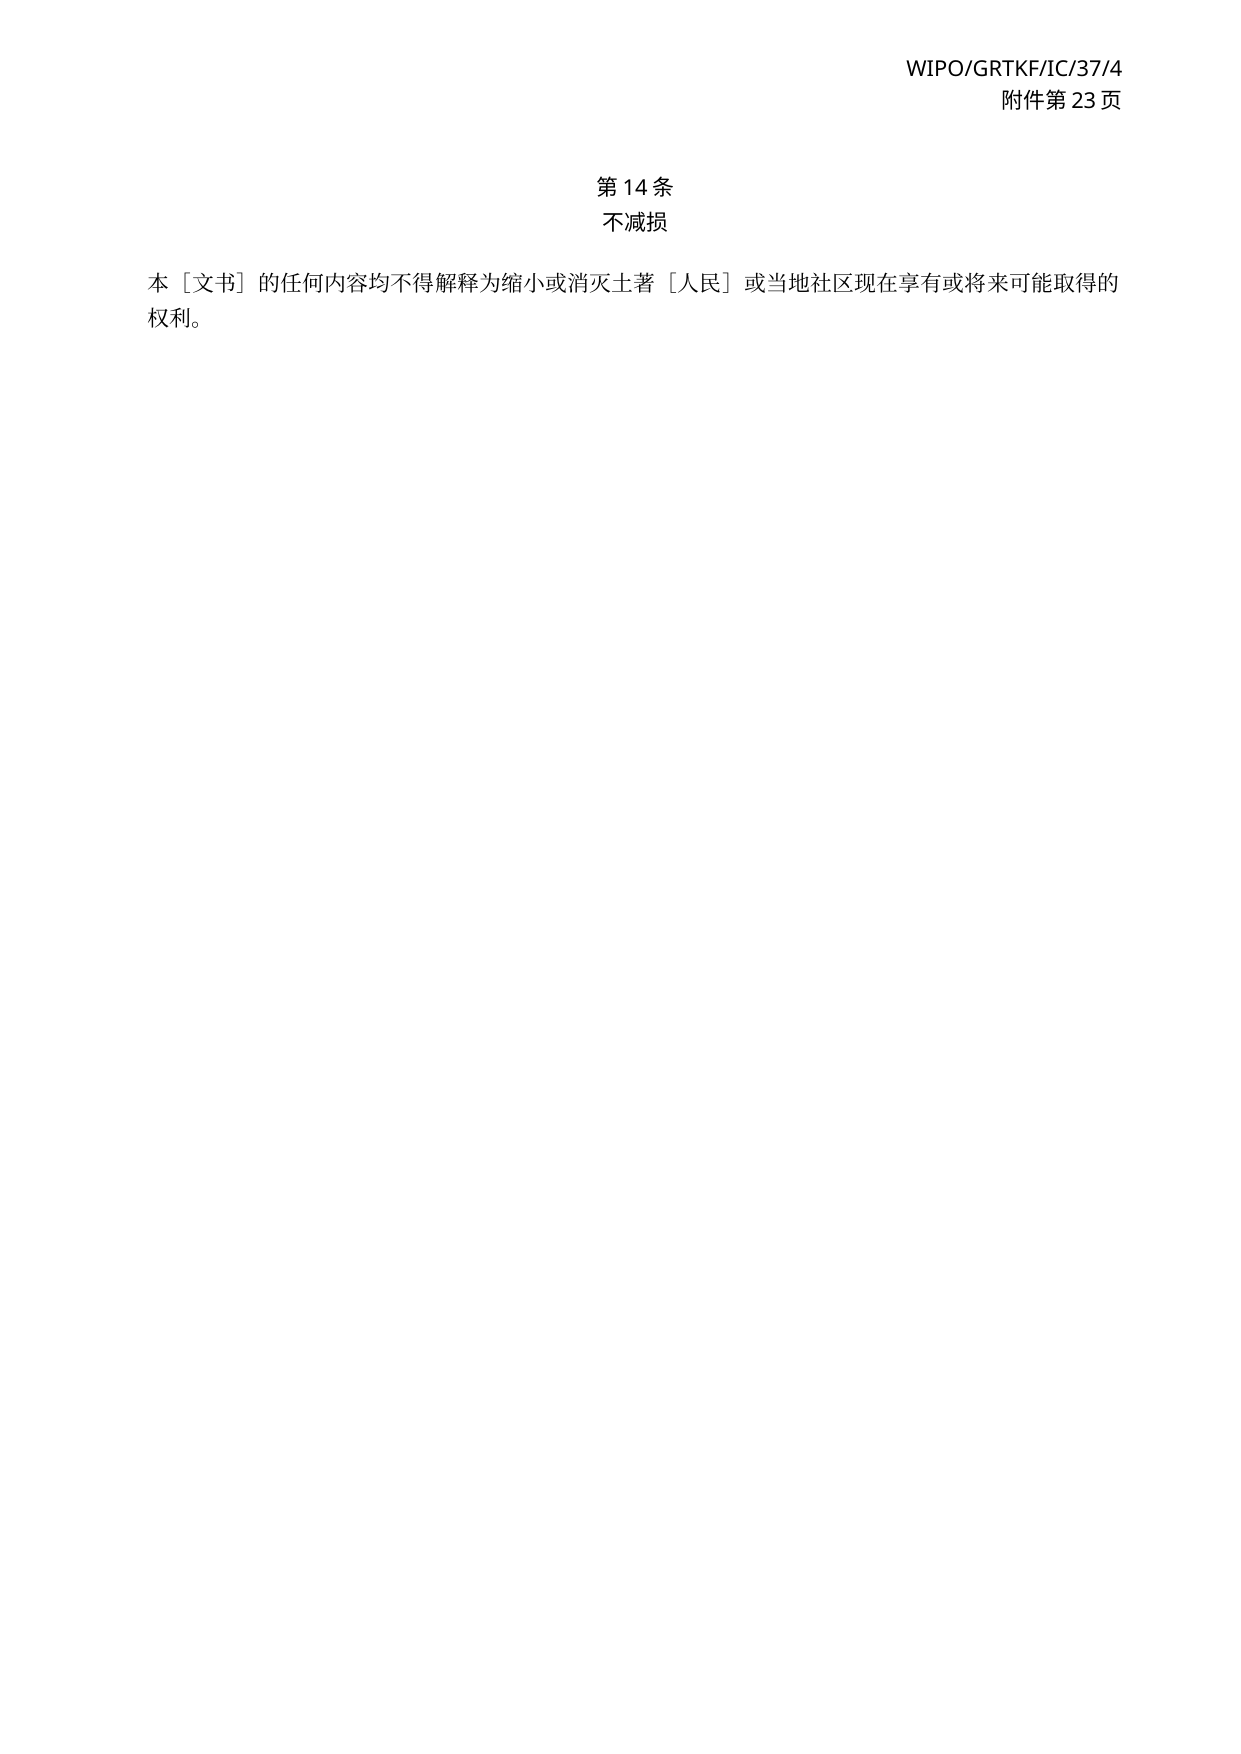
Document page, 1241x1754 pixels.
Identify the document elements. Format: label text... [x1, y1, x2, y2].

text 第14条 不减损 [148, 166, 1122, 237]
text 本［文书］的任何内容均不得解释为缩小或消灭土著［人民］或当地社区现在享有或将来可能取得的权利。 [148, 262, 1122, 333]
